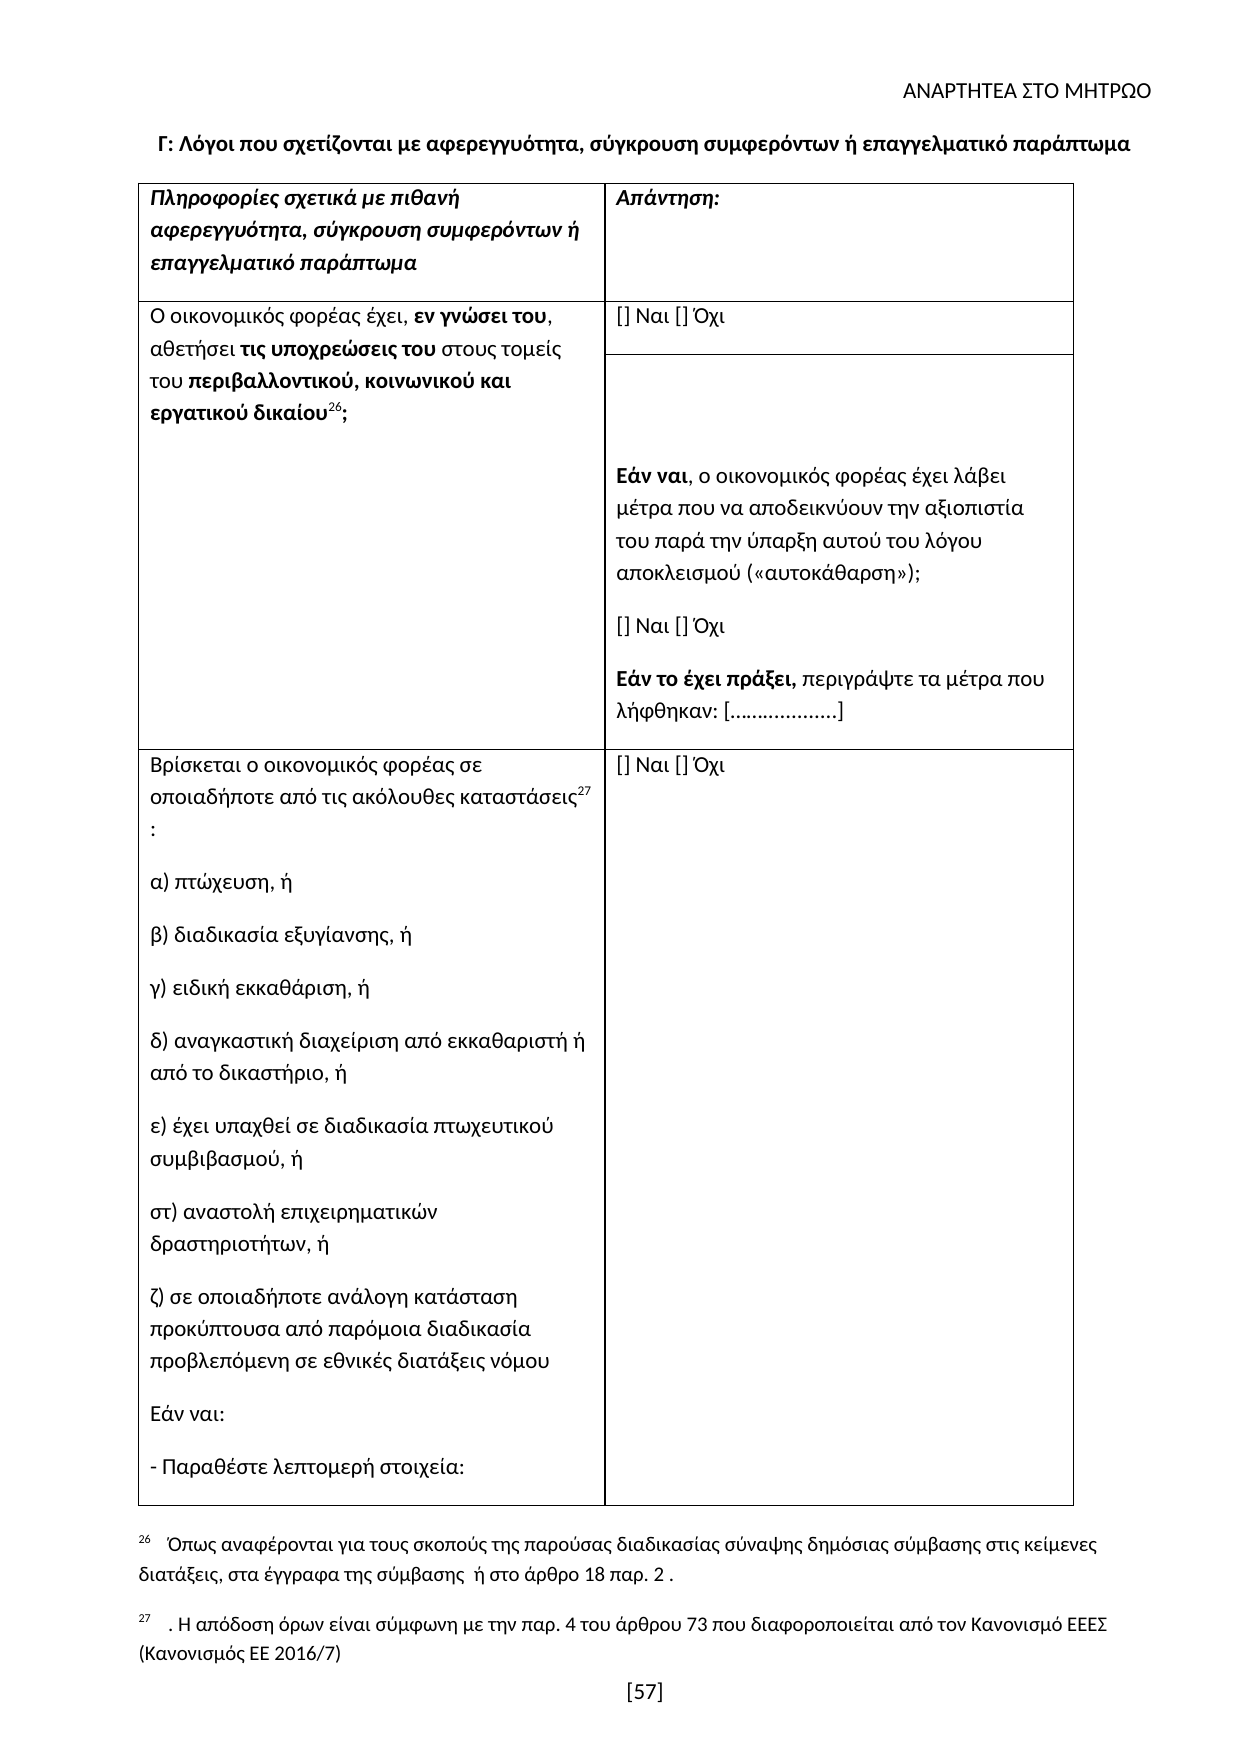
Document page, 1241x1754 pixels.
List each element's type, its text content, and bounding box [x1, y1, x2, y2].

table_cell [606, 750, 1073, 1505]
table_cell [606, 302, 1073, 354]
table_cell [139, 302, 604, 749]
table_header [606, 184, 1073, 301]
text Γ: Λόγοι που σχετίζονται με αφερεγγυότητα, σύγκρουση συμφερόντων ή επαγγελματικό παράπτωμα [138, 129, 1151, 157]
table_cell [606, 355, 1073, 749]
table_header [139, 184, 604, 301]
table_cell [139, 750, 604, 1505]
